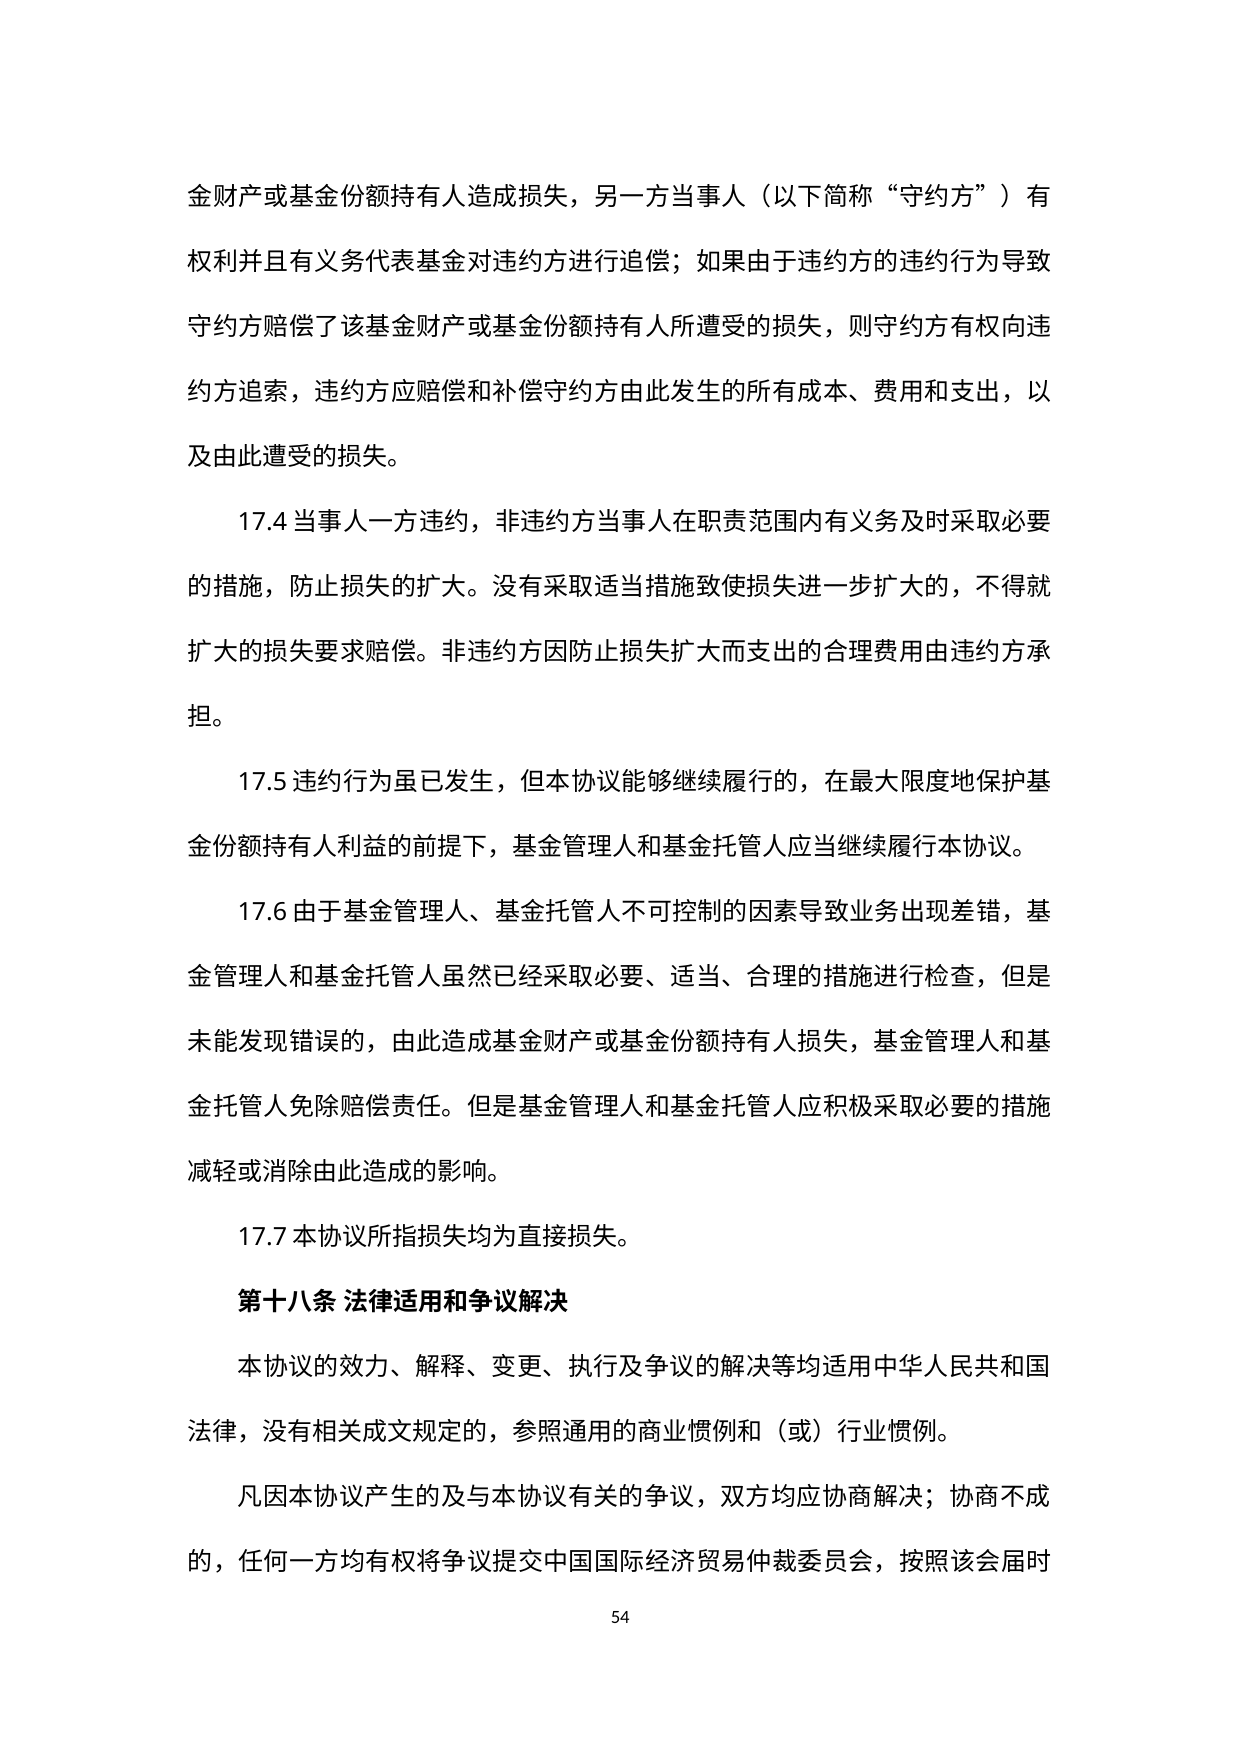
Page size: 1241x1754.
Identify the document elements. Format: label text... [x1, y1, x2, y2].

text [187, 162, 1053, 487]
text 17.7本协议所指损失均为直接损失。 [187, 1202, 1053, 1267]
text 本协议的效力、解释、变更、执行及争议的解决等均适用中华人民共和国法律，没有相关成文规定的，参照通用的商业惯例和（或）行业惯例。 [187, 1332, 1053, 1462]
text 17.4当事人一方违约，非违约方当事人在职责范围内有义务及时采取必要的措施，防止损失的扩大。没有采取适当措施致使损失进一步扩大的，不得就扩大的损失要求赔偿。非违约方因防止损失扩大而支出的合理费用由违约方承担。 [187, 487, 1053, 747]
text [187, 1462, 1053, 1592]
text 17.6由于基金管理人、基金托管人不可控制的因素导致业务出现差错，基金管理人和基金托管人虽然已经采取必要、适当、合理的措施进行检查，但是未能发现错误的，由此造成基金财产或基金份额持有人损失，基金管理人和基金托管人免除赔偿责任。但是基金管理人和基金托管人应积极采取必要的措施减轻或消除由此造成的影响。 [187, 877, 1053, 1202]
subtitle 第十八条 法律适用和争议解决 [187, 1267, 1053, 1332]
text 17.5违约行为虽已发生，但本协议能够继续履行的，在最大限度地保护基金份额持有人利益的前提下，基金管理人和基金托管人应当继续履行本协议。 [187, 747, 1053, 877]
